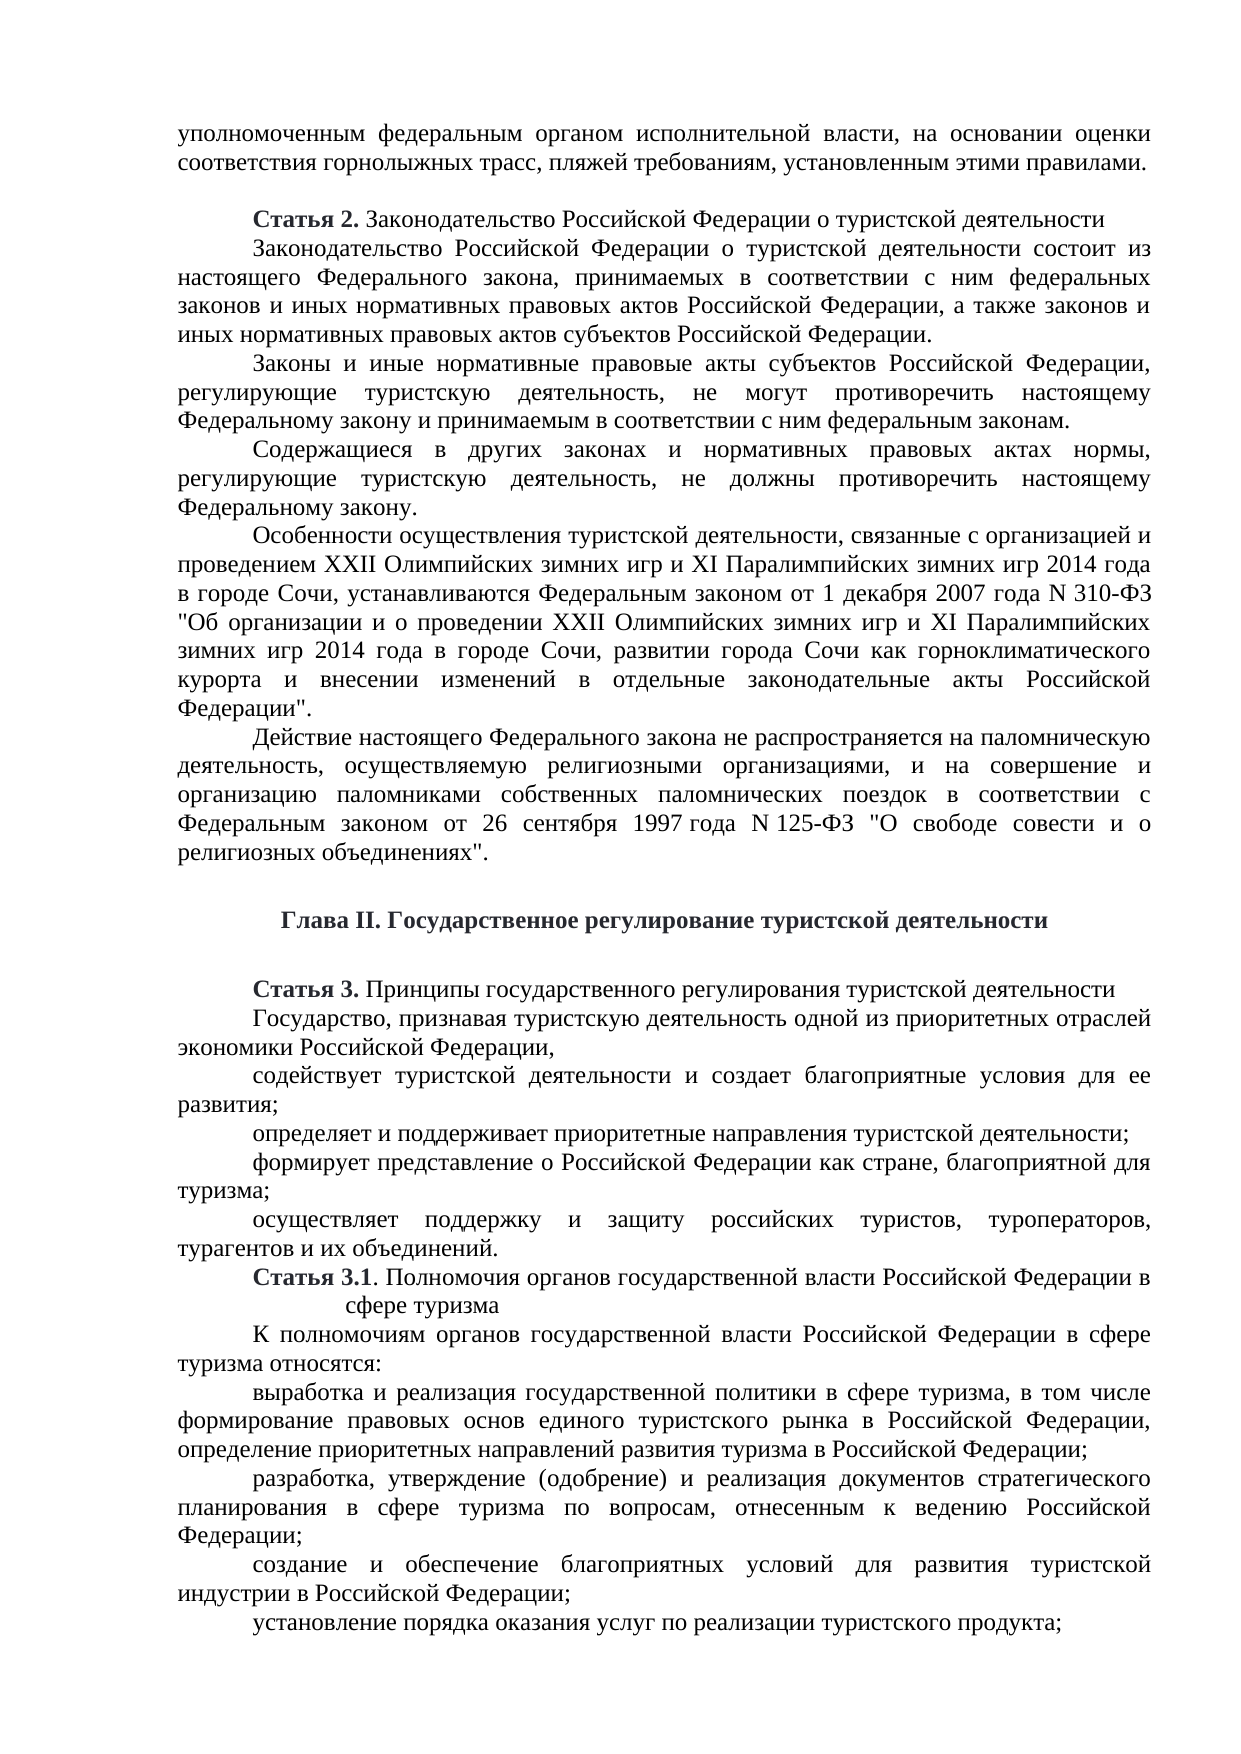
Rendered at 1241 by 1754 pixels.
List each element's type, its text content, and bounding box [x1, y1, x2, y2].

text Законы и иные нормативные правовые акты субъектов Российской Федерации, регулирующие туристскую деятельность, не могут противоречить настоящему Федеральному закону и принимаемым в соответствии с ним федеральным законам. [177, 348, 1152, 434]
text Государство, признавая туристскую деятельность одной из приоритетных отраслей экономики Российской Федерации, [177, 1003, 1152, 1061]
text Статья 3.1. Полномочия органов государственной власти Российской Федерации в сфере туризма [252, 1262, 1152, 1319]
text осуществляет поддержку и защиту российских туристов, туроператоров, турагентов и их объединений. [177, 1204, 1152, 1262]
text определяет и поддерживает приоритетные направления туристской деятельности; [177, 1118, 1152, 1147]
text разработка, утверждение (одобрение) и реализация документов стратегического планирования в сфере туризма по вопросам, отнесенным к ведению Российской Федерации; [177, 1463, 1152, 1549]
text Статья 2. Законодательство Российской Федерации о туристской деятельности [252, 204, 1152, 233]
text содействует туристской деятельности и создает благоприятные условия для ее развития; [177, 1061, 1152, 1118]
subtitle Глава II. Государственное регулирование туристской деятельности [177, 906, 1152, 934]
text Особенности осуществления туристской деятельности, связанные с организацией и проведением XXII Олимпийских зимних игр и XI Паралимпийских зимних игр 2014 года в городе Сочи, устанавливаются Федеральным законом от 1 декабря 2007 года N 310-ФЗ "Об организации и о проведении XXII Олимпийских зимних игр и XI Паралимпийских зимних игр 2014 года в городе Сочи, развитии города Сочи как горноклиматического курорта и внесении изменений в отдельные законодательные акты Российской Федерации". [177, 521, 1152, 722]
text Содержащиеся в других законах и нормативных правовых актах нормы, регулирующие туристскую деятельность, не должны противоречить настоящему Федеральному закону. [177, 434, 1152, 521]
text Статья 3. Принципы государственного регулирования туристской деятельности [252, 974, 1152, 1003]
text установление порядка оказания услуг по реализации туристского продукта; [177, 1607, 1152, 1636]
text выработка и реализация государственной политики в сфере туризма, в том числе формирование правовых основ единого туристского рынка в Российской Федерации, определение приоритетных направлений развития туризма в Российской Федерации; [177, 1377, 1152, 1463]
text формирует представление о Российской Федерации как стране, благоприятной для туризма; [177, 1147, 1152, 1204]
text Законодательство Российской Федерации о туристской деятельности состоит из настоящего Федерального закона, принимаемых в соответствии с ним федеральных законов и иных нормативных правовых актов Российской Федерации, а также законов и иных нормативных правовых актов субъектов Российской Федерации. [177, 233, 1152, 348]
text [177, 118, 1152, 176]
text создание и обеспечение благоприятных условий для развития туристской индустрии в Российской Федерации; [177, 1549, 1152, 1607]
text Действие настоящего Федерального закона не распространяется на паломническую деятельность, осуществляемую религиозными организациями, и на совершение и организацию паломниками собственных паломнических поездок в соответствии с Федеральным законом от 26 сентября 1997 года N 125-ФЗ "О свободе совести и о религиозных объединениях". [177, 722, 1152, 866]
text К полномочиям органов государственной власти Российской Федерации в сфере туризма относятся: [177, 1319, 1152, 1377]
